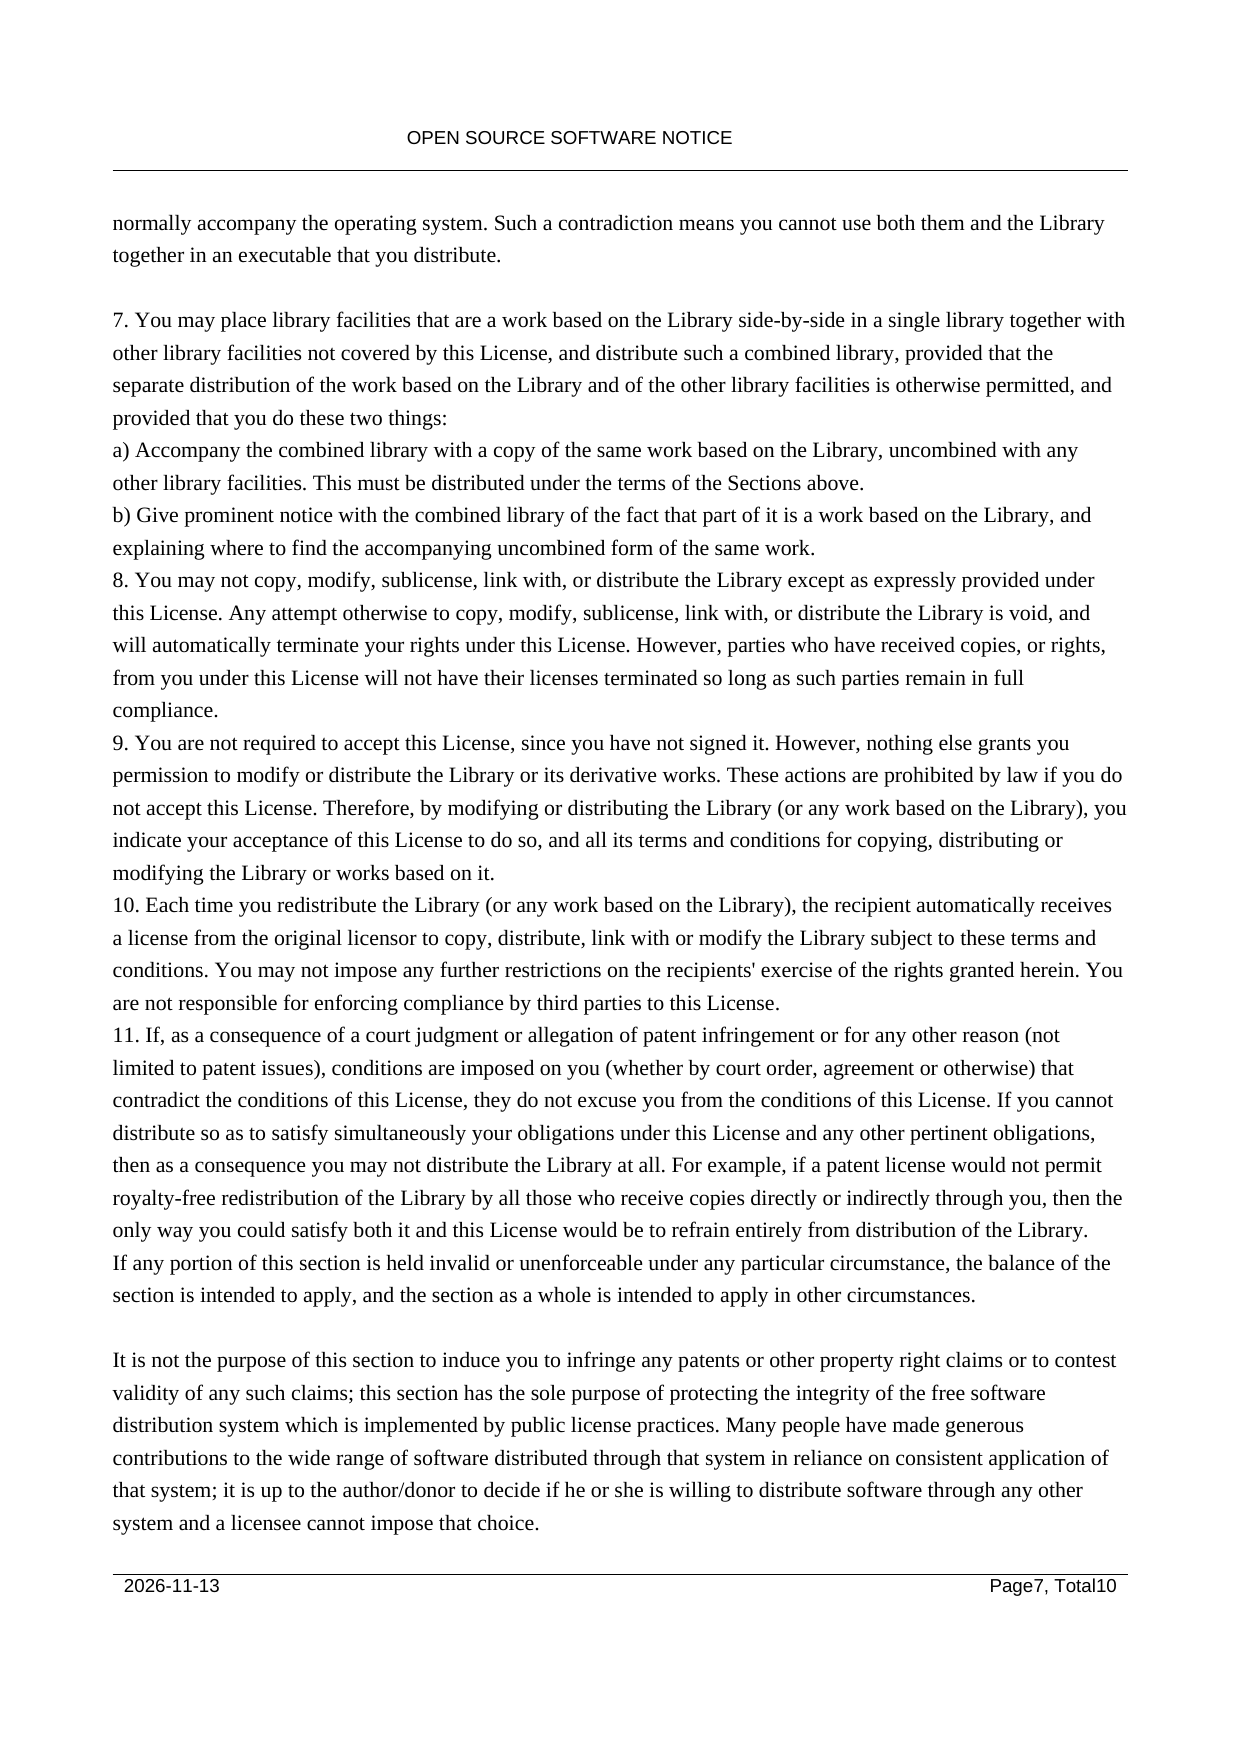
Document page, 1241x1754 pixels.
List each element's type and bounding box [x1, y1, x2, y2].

text [112, 206, 1128, 1539]
